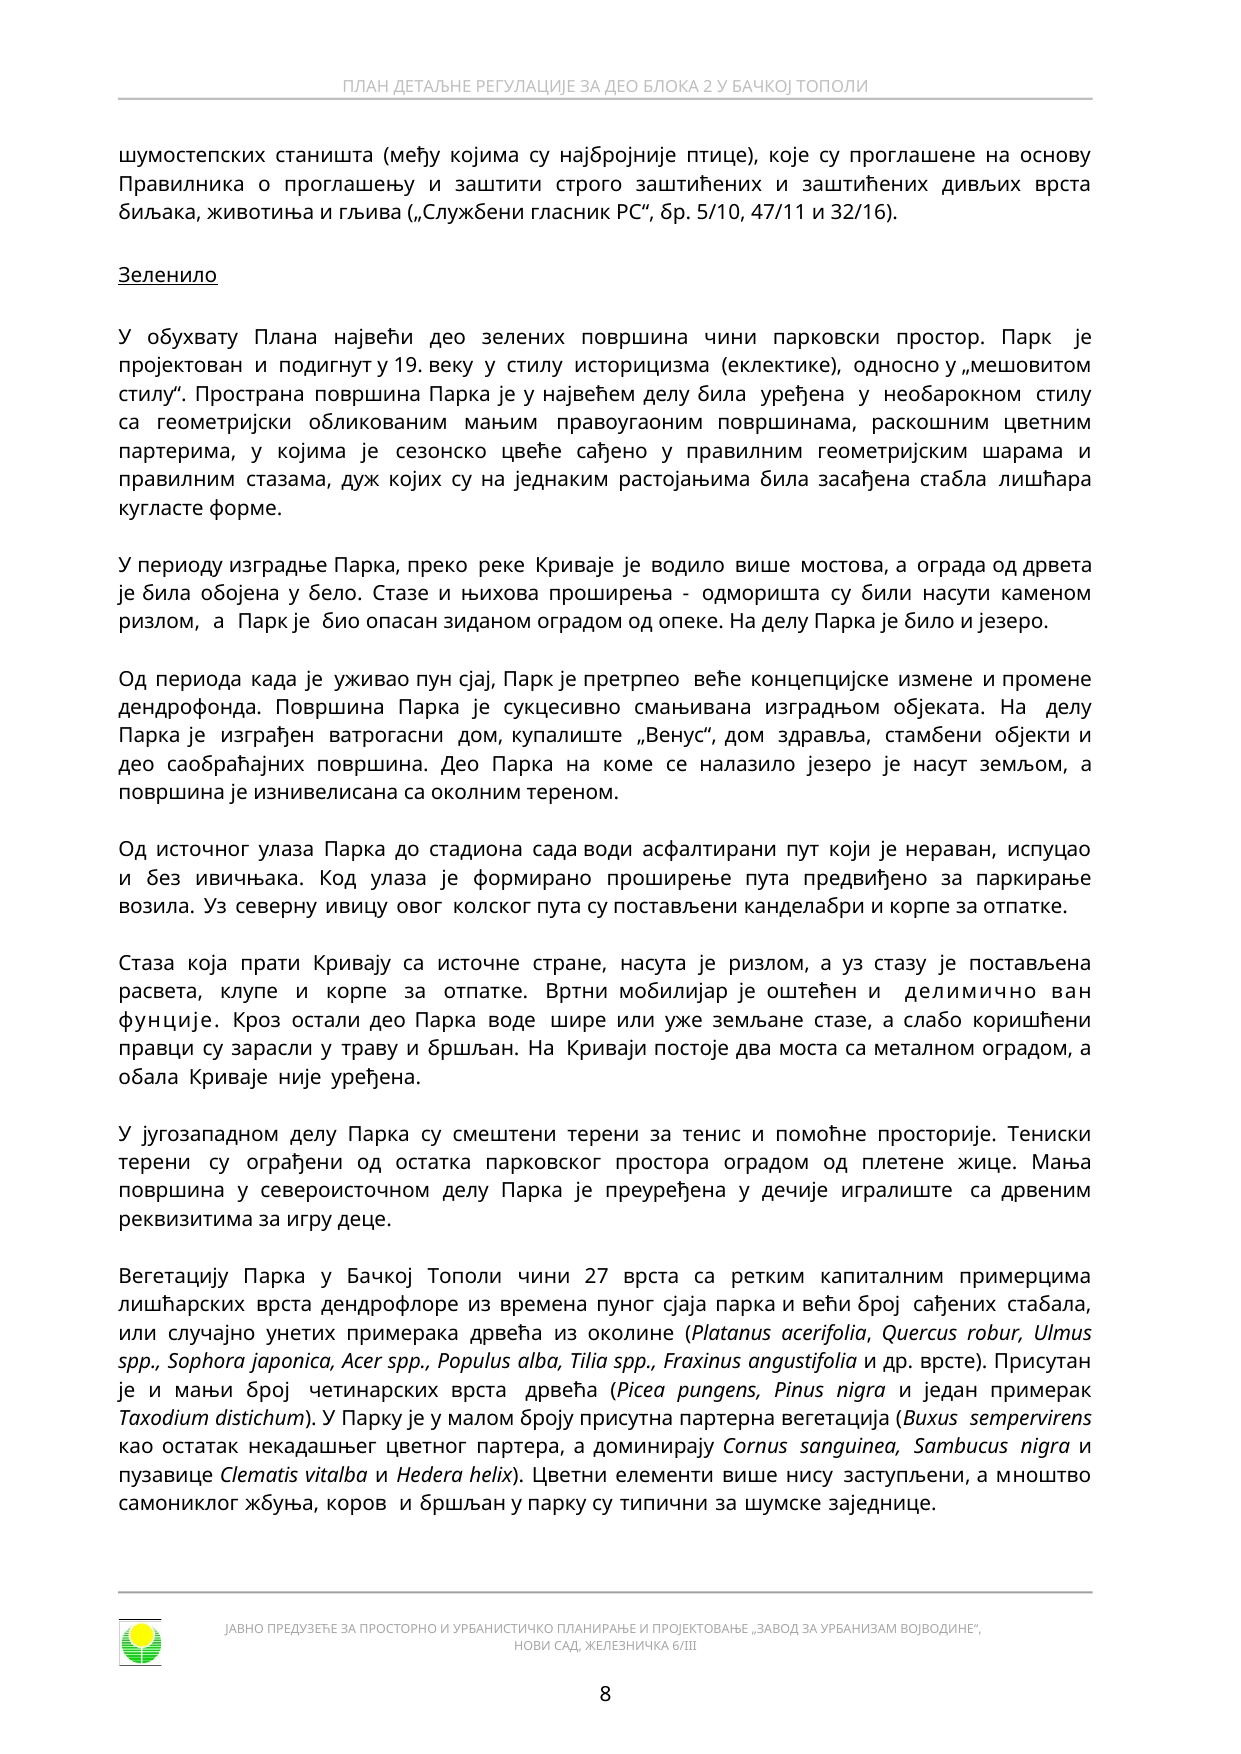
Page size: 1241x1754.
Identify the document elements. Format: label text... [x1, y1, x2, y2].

text У обухвату Плана највећи део зелених површина чини парковски простор. Парк је пројектован и подигнут у 19. веку у стилу историцизма (еклектике), односно у„мешовитом стилу“. Пространа површина Парка је у највећем делу била уређена у необарокном стилу са геометријски обликованим мањим правоугаоним површинама, раскошним цветним партерима, у којима је сезонско цвеће сађено у правилним геометријским шарама и правилним стазама, дуж којих су на једнаким растојањима била засађена стабла лишћара кугласте форме. [118, 322, 1092, 521]
text У периоду изградње Парка, преко реке Криваје је водило више мостова, а ограда од дрвета је била обојена у бело. Стазе и њихова проширења - одморишта су били насути каменом ризлом, а Парк је био опасан зиданом оградом од опеке. На делу Парка је било и језеро. [118, 550, 1092, 635]
text Стаза која прати Кривају са источне стране, насута је ризлом, а уз стазу је постављена расвета, клупе и корпе за отпатке. Вртни мобилијар је оштећен и делимично ван фунције. Кроз остали део Парка воде шире или уже земљане стазе, а слабо коришћени правци су зарасли у траву и бршљан. На Криваји постоје два моста са металном оградом, а обала Криваје није уређена. [118, 948, 1092, 1090]
text Зеленило [118, 260, 1092, 288]
text Од периода када је уживао пун сјај, Парк је претрпео веће концепцијске измене и промене дендрофонда. Површина Парка је сукцесивно смањивана изградњом објеката. На делу Парка је изграђен ватрогасни дом, купалиште „Венус“, дом здравља, стамбени објекти и део саобраћајних површина. Део Парка на коме се налазило језеро је насут земљом, а површина је изнивелисана са околним тереном. [118, 664, 1092, 806]
picture [117, 1619, 161, 1663]
text Вегетацију Парка у Бачкој Тополи чини 27 врста са ретким капиталним примерцима лишћарских врста дендрофлоре из времена пуног сјаја парка и већи број сађених стабала, или случајно унетих примерака дрвећа из околине (Platanus acerifolia, Quercus robur, Ulmus spp., Sophora japonica, Acer spp., Populus alba, Tilia spp., Fraxinus angustifolia и др. врсте). Присутан је и мањи број четинарских врста дрвећа (Picea pungens, Pinus nigra и један примерак Taxodium distichum). У Парку је у малом броју присутна партерна вегетација (Buxus sempervirens као остатак некадашњег цветног партера, а доминирају Cornus sanguinea, Sambucus nigra и пузавице Clematis vitalba и Hedera helix). Цветни елементи више нису заступљени, а мноштво самониклог жбуња, коров и бршљан у парку су типични за шумске заједнице. [118, 1261, 1092, 1517]
text Од источног улаза Парка до стадиона сада води асфалтирани пут који је нераван, испуцао и без ивичњака. Код улаза је формирано проширење пута предвиђено за паркирање возила. Уз северну ивицу овог колског пута су постављени канделабри и корпе за отпатке. [118, 834, 1092, 920]
text У југозападном делу Парка су смештени терени за тенис и помоћне просторије. Тениски терени су ограђени од остатка парковског простора оградом од плетене жице. Мања површина у североисточном делу Парка је преуређена у дечије игралиште са дрвеним реквизитима за игру деце. [118, 1119, 1092, 1232]
